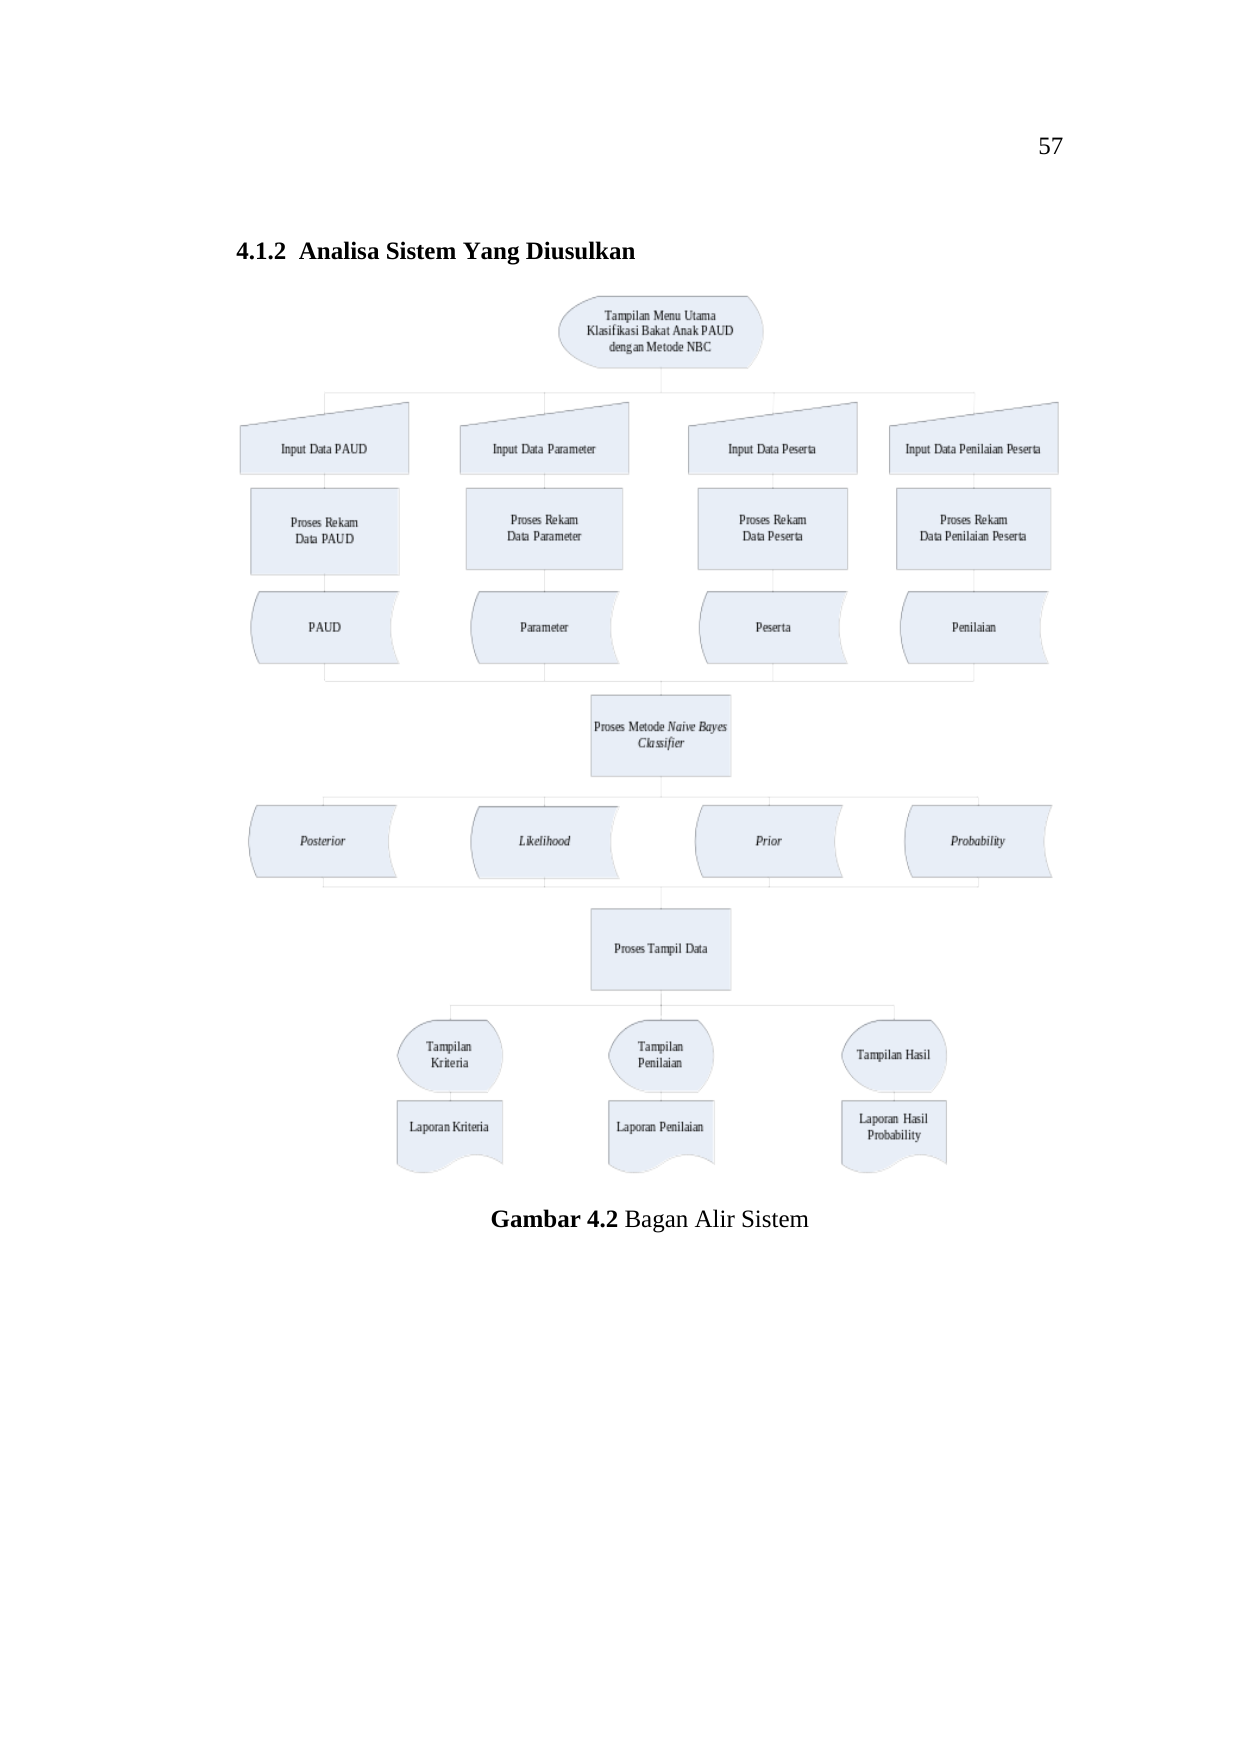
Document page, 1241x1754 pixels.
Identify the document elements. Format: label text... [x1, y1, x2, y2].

text Gambar 4.2 Bagan Alir Sistem [236, 1204, 1063, 1232]
text 4.1.2 Analisa Sistem Yang Diusulkan [236, 236, 1063, 265]
